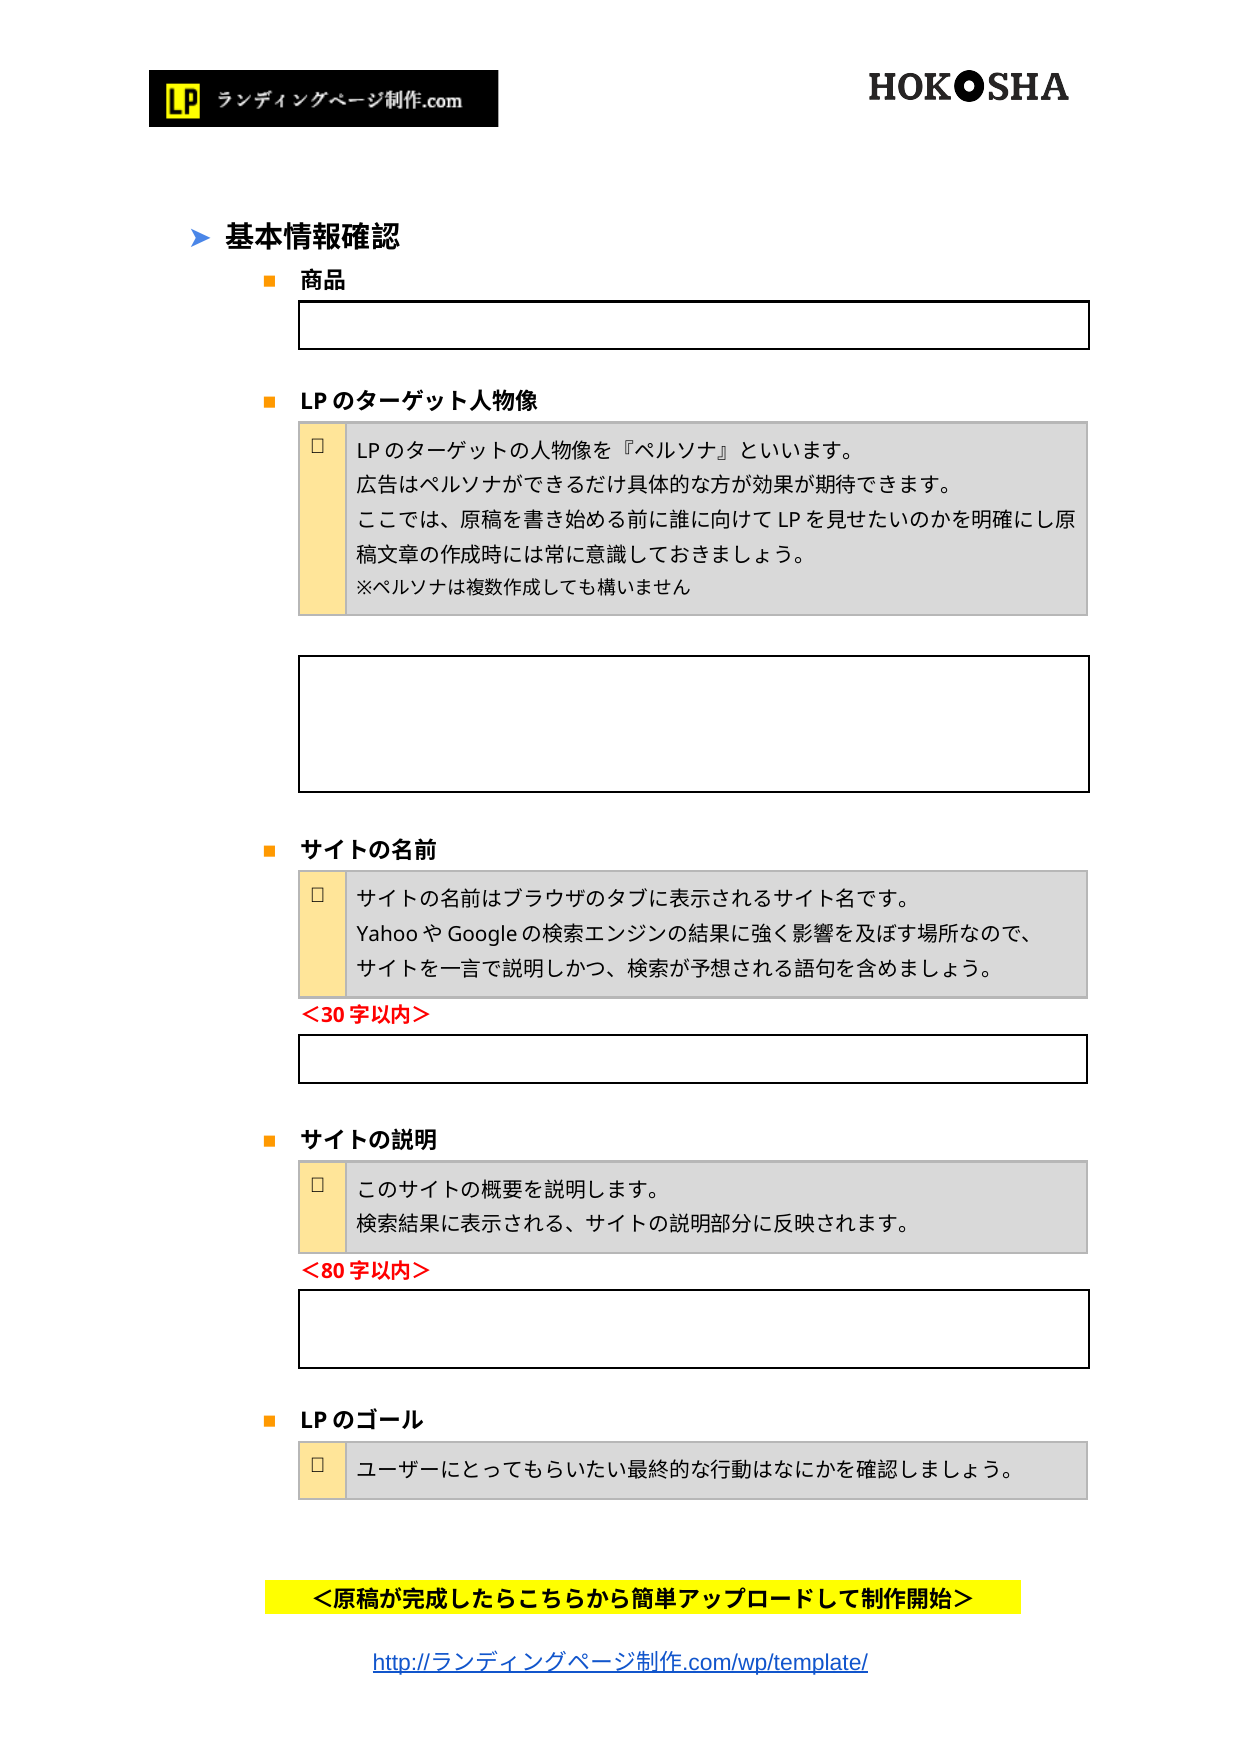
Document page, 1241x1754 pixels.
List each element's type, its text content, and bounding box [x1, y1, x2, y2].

table_header 💡 [300, 1163, 345, 1252]
table_header [300, 1036, 1086, 1082]
picture [149, 70, 499, 127]
table_header このサイトの概要を説明します。 検索結果に表示される、サイトの説明部分に反映されます。 [347, 1163, 1086, 1252]
table_header [300, 657, 1088, 791]
list 基本情報確認 [187, 214, 1090, 256]
list LPのターゲット人物像 [262, 383, 1090, 416]
table_header [300, 303, 1088, 348]
list 商品 [262, 262, 1090, 295]
list サイトの名前 [262, 832, 1090, 865]
table_header 💡 [300, 872, 345, 996]
table_header 💡 [300, 424, 345, 614]
list LPのゴール [262, 1402, 1090, 1436]
table_header サイトの名前はブラウザのタブに表示されるサイト名です。 YahooやGoogleの検索エンジンの結果に強く影響を及ぼす場所なので、 サイトを一言で説明しかつ、検索が予想される語句を含めましょう。 [347, 872, 1086, 996]
picture [869, 70, 1069, 102]
table_header 💡 [300, 1443, 345, 1498]
text ＜30字以内＞ [150, 998, 1090, 1029]
table_header ユーザーにとってもらいたい最終的な行動はなにかを確認しましょう。 [347, 1443, 1086, 1498]
list サイトの説明 [262, 1122, 1090, 1155]
table_header [300, 1291, 1088, 1367]
table_header LPのターゲットの人物像を『ペルソナ』といいます。 広告はペルソナができるだけ具体的な方が効果が期待できます。 ここでは、原稿を書き始める前に誰に向けてLPを見せたいのかを明確にし原稿文章の作成時には常に意識しておきましょう。 ※ペルソナは複数作成しても構いません [347, 424, 1086, 614]
text ＜80字以内＞ [150, 1254, 1090, 1284]
